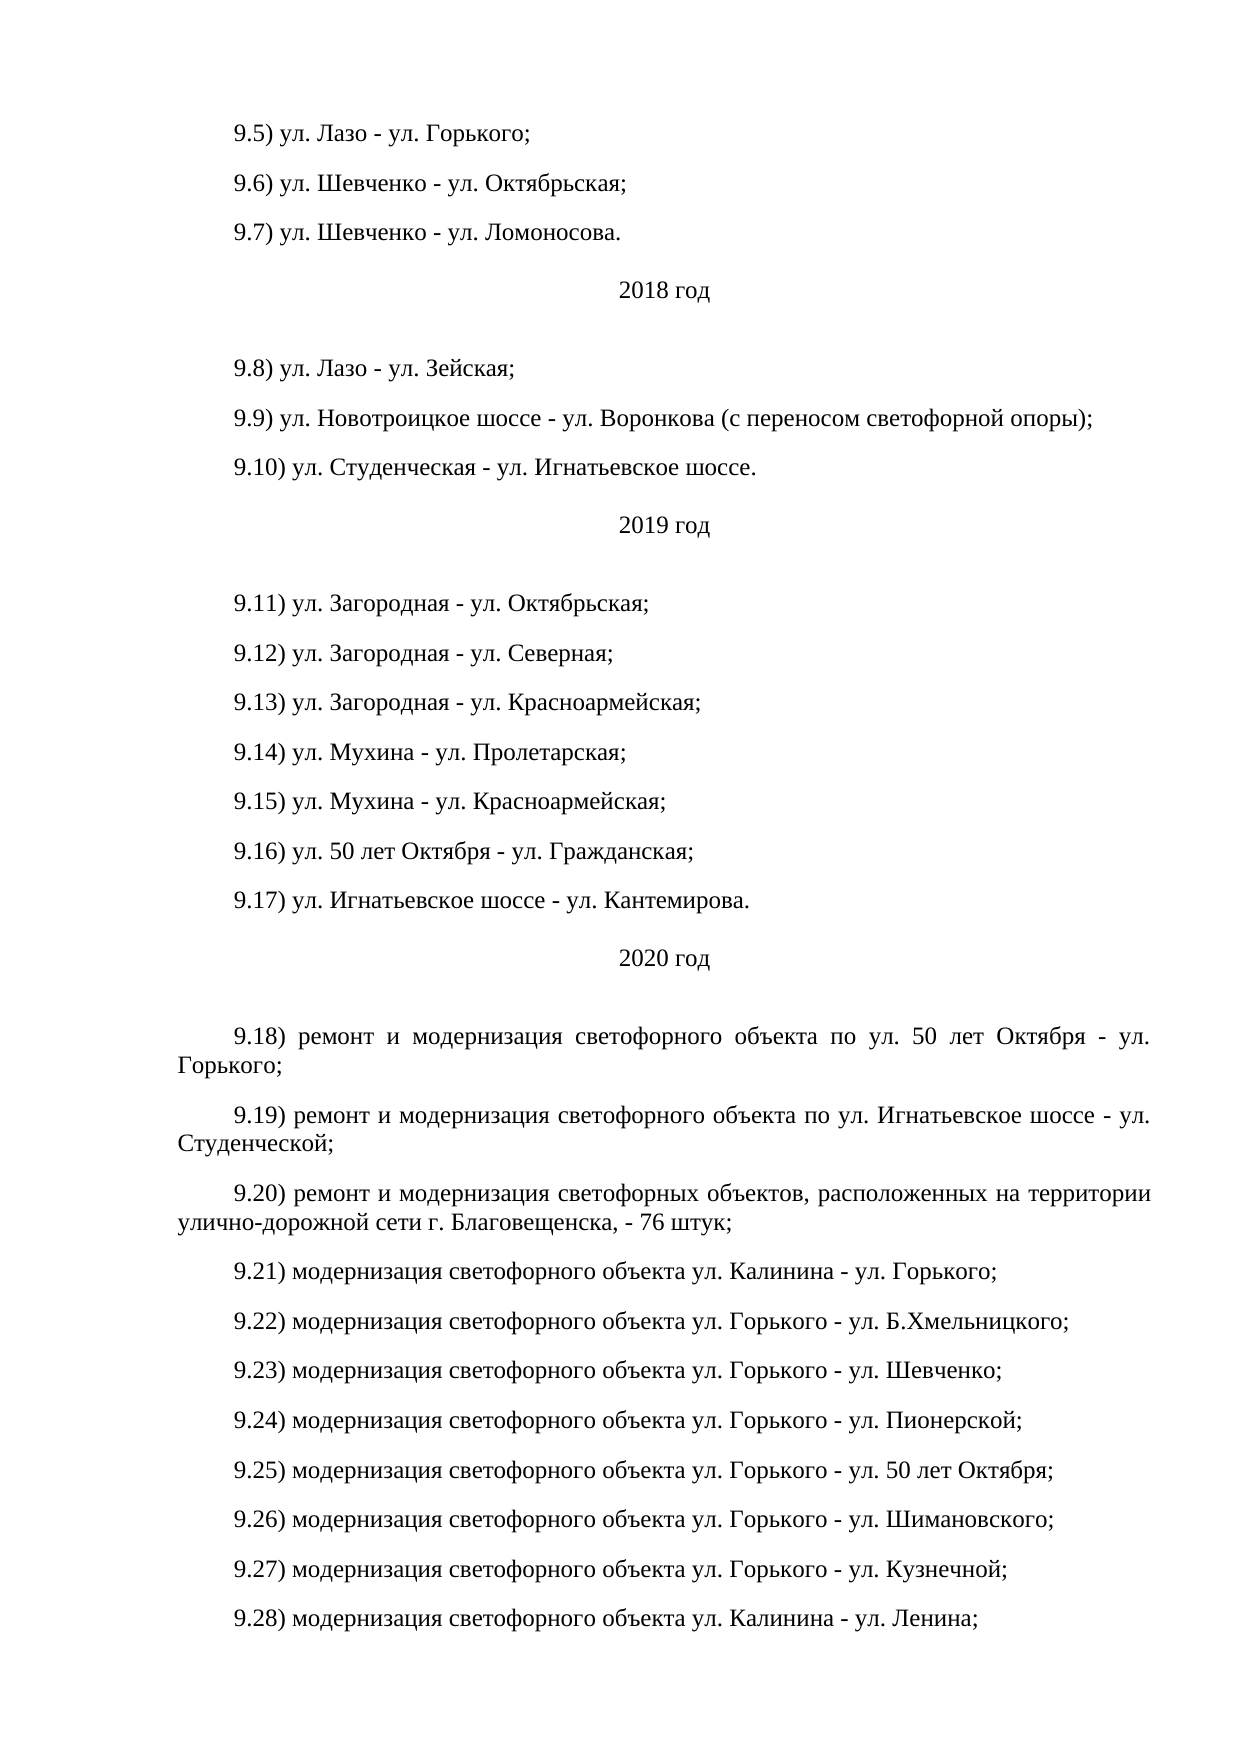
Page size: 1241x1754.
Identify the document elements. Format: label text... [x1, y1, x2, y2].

text 9.28) модернизация светофорного объекта ул. Калинина - ул. Ленина; [177, 1603, 1152, 1632]
text 9.27) модернизация светофорного объекта ул. Горького - ул. Кузнечной; [177, 1554, 1152, 1583]
text 9.6) ул. Шевченко - ул. Октябрьская; [177, 168, 1152, 196]
text 9.16) ул. 50 лет Октября - ул. Гражданская; [177, 836, 1152, 865]
text 9.23) модернизация светофорного объекта ул. Горького - ул. Шевченко; [177, 1356, 1152, 1384]
text 9.8) ул. Лазо - ул. Зейская; [177, 353, 1152, 382]
text 9.9) ул. Новотроицкое шоссе - ул. Воронкова (с переносом светофорной опоры); [177, 403, 1152, 431]
text 2018 год [177, 275, 1152, 303]
text 9.15) ул. Мухина - ул. Красноармейская; [177, 786, 1152, 815]
text 9.21) модернизация светофорного объекта ул. Калинина - ул. Горького; [177, 1256, 1152, 1285]
text 9.24) модернизация светофорного объекта ул. Горького - ул. Пионерской; [177, 1405, 1152, 1434]
text 2019 год [177, 510, 1152, 538]
text 2020 год [177, 943, 1152, 972]
text 9.18) ремонт и модернизация светофорного объекта по ул. 50 лет Октября - ул. Горького; [177, 1021, 1152, 1079]
text 9.12) ул. Загородная - ул. Северная; [177, 638, 1152, 666]
text 9.20) ремонт и модернизация светофорных объектов, расположенных на территории улично-дорожной сети г. Благовещенска, - 76 штук; [177, 1178, 1152, 1236]
text 9.22) модернизация светофорного объекта ул. Горького - ул. Б.Хмельницкого; [177, 1306, 1152, 1335]
text 9.11) ул. Загородная - ул. Октябрьская; [177, 588, 1152, 617]
text 9.17) ул. Игнатьевское шоссе - ул. Кантемирова. [177, 886, 1152, 914]
text 9.7) ул. Шевченко - ул. Ломоносова. [177, 217, 1152, 246]
text 9.19) ремонт и модернизация светофорного объекта по ул. Игнатьевское шоссе - ул. Студенческой; [177, 1100, 1152, 1157]
text 9.10) ул. Студенческая - ул. Игнатьевское шоссе. [177, 452, 1152, 481]
text 9.26) модернизация светофорного объекта ул. Горького - ул. Шимановского; [177, 1504, 1152, 1533]
text 9.14) ул. Мухина - ул. Пролетарская; [177, 737, 1152, 766]
text 9.25) модернизация светофорного объекта ул. Горького - ул. 50 лет Октября; [177, 1455, 1152, 1483]
text 9.13) ул. Загородная - ул. Красноармейская; [177, 687, 1152, 716]
text 9.5) ул. Лазо - ул. Горького; [177, 118, 1152, 147]
